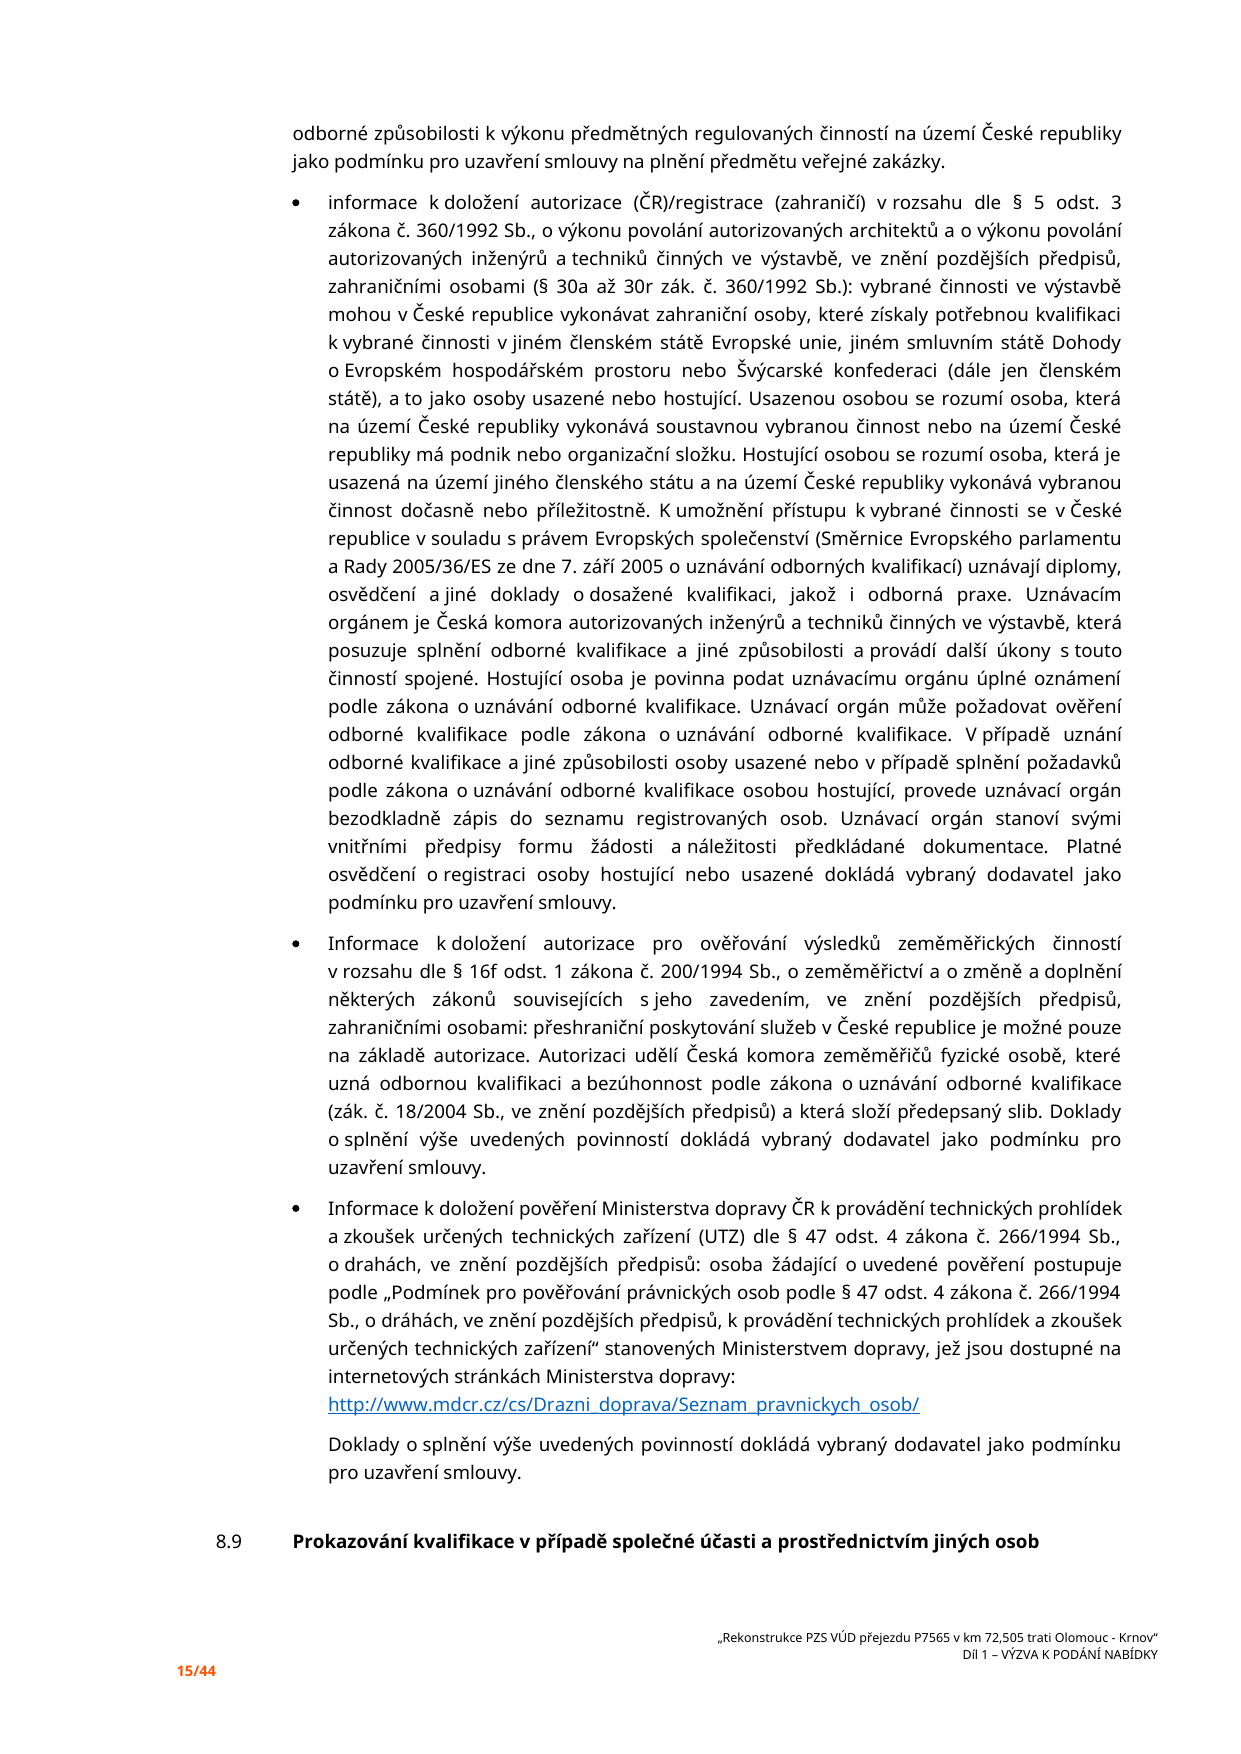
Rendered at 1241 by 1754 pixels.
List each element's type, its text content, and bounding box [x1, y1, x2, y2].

text Prokazování kvalifikace v případě společné účasti a prostřednictvím jiných osob [216, 1528, 1122, 1554]
text Informace k doložení pověření Ministerstva dopravy ČR k provádění technických prohlídek a zkoušek určených technických zařízení (UTZ) dle § 47 odst. 4 zákona č. 266/1994 Sb., o drahách, ve znění pozdějších předpisů: osoba žádající o uvedené pověření postupuje podle „Podmínek pro pověřování právnických osob podle § 47 odst. 4 zákona č. 266/1994 Sb., o dráhách, ve znění pozdějších předpisů, k provádění technických prohlídek a zkoušek určených technických zařízení“ stanovených Ministerstvem dopravy, jež jsou dostupné na internetových stránkách Ministerstva dopravy: [292, 1195, 1122, 1388]
text Doklady o splnění výše uvedených povinností dokládá vybraný dodavatel jako podmínku pro uzavření smlouvy. [328, 1432, 1122, 1485]
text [292, 121, 1122, 174]
text http://www.mdcr.cz/cs/Drazni_doprava/Seznam_pravnickych_osob/ [328, 1391, 1122, 1417]
text informace k doložení autorizace (ČR)/registrace (zahraničí) v rozsahu dle § 5 odst. 3 zákona č. 360/1992 Sb., o výkonu povolání autorizovaných architektů a o výkonu povolání autorizovaných inženýrů a techniků činných ve výstavbě, ve znění pozdějších předpisů, zahraničními osobami (§ 30a až 30r zák. č. 360/1992 Sb.): vybrané činnosti ve výstavbě mohou v České republice vykonávat zahraniční osoby, které získaly potřebnou kvalifikaci k vybrané činnosti v jiném členském státě Evropské unie, jiném smluvním státě Dohody o Evropském hospodářském prostoru nebo Švýcarské konfederaci (dále jen členském státě), a to jako osoby usazené nebo hostující. Usazenou osobou se rozumí osoba, která na území České republiky vykonává soustavnou vybranou činnost nebo na území České republiky má podnik nebo organizační složku. Hostující osobou se rozumí osoba, která je usazená na území jiného členského státu a na území České republiky vykonává vybranou činnost dočasně nebo příležitostně. K umožnění přístupu k vybrané činnosti se v České republice v souladu s právem Evropských společenství (Směrnice Evropského parlamentu a Rady 2005/36/ES ze dne 7. září 2005 o uznávání odborných kvalifikací) uznávají diplomy, osvědčení a jiné doklady o dosažené kvalifikaci, jakož i odborná praxe. Uznávacím orgánem je Česká komora autorizovaných inženýrů a techniků činných ve výstavbě, která posuzuje splnění odborné kvalifikace a jiné způsobilosti a provádí další úkony s touto činností spojené. Hostující osoba je povinna podat uznávacímu orgánu úplné oznámení podle zákona o uznávání odborné kvalifikace. Uznávací orgán může požadovat ověření odborné kvalifikace podle zákona o uznávání odborné kvalifikace. V případě uznání odborné kvalifikace a jiné způsobilosti osoby usazené nebo v případě splnění požadavků podle zákona o uznávání odborné kvalifikace osobou hostující, provede uznávací orgán bezodkladně zápis do seznamu registrovaných osob. Uznávací orgán stanoví svými vnitřními předpisy formu žádosti a náležitosti předkládané dokumentace. Platné osvědčení o registraci osoby hostující nebo usazené dokládá vybraný dodavatel jako podmínku pro uzavření smlouvy. [292, 189, 1122, 915]
text Informace k doložení autorizace pro ověřování výsledků zeměměřických činností v rozsahu dle § 16f odst. 1 zákona č. 200/1994 Sb., o zeměměřictví a o změně a doplnění některých zákonů souvisejících s jeho zavedením, ve znění pozdějších předpisů, zahraničními osobami: přeshraniční poskytování služeb v České republice je možné pouze na základě autorizace. Autorizaci udělí Česká komora zeměměřičů fyzické osobě, které uzná odbornou kvalifikaci a bezúhonnost podle zákona o uznávání odborné kvalifikace (zák. č. 18/2004 Sb., ve znění pozdějších předpisů) a která složí předepsaný slib. Doklady o splnění výše uvedených povinností dokládá vybraný dodavatel jako podmínku pro uzavření smlouvy. [292, 930, 1122, 1180]
